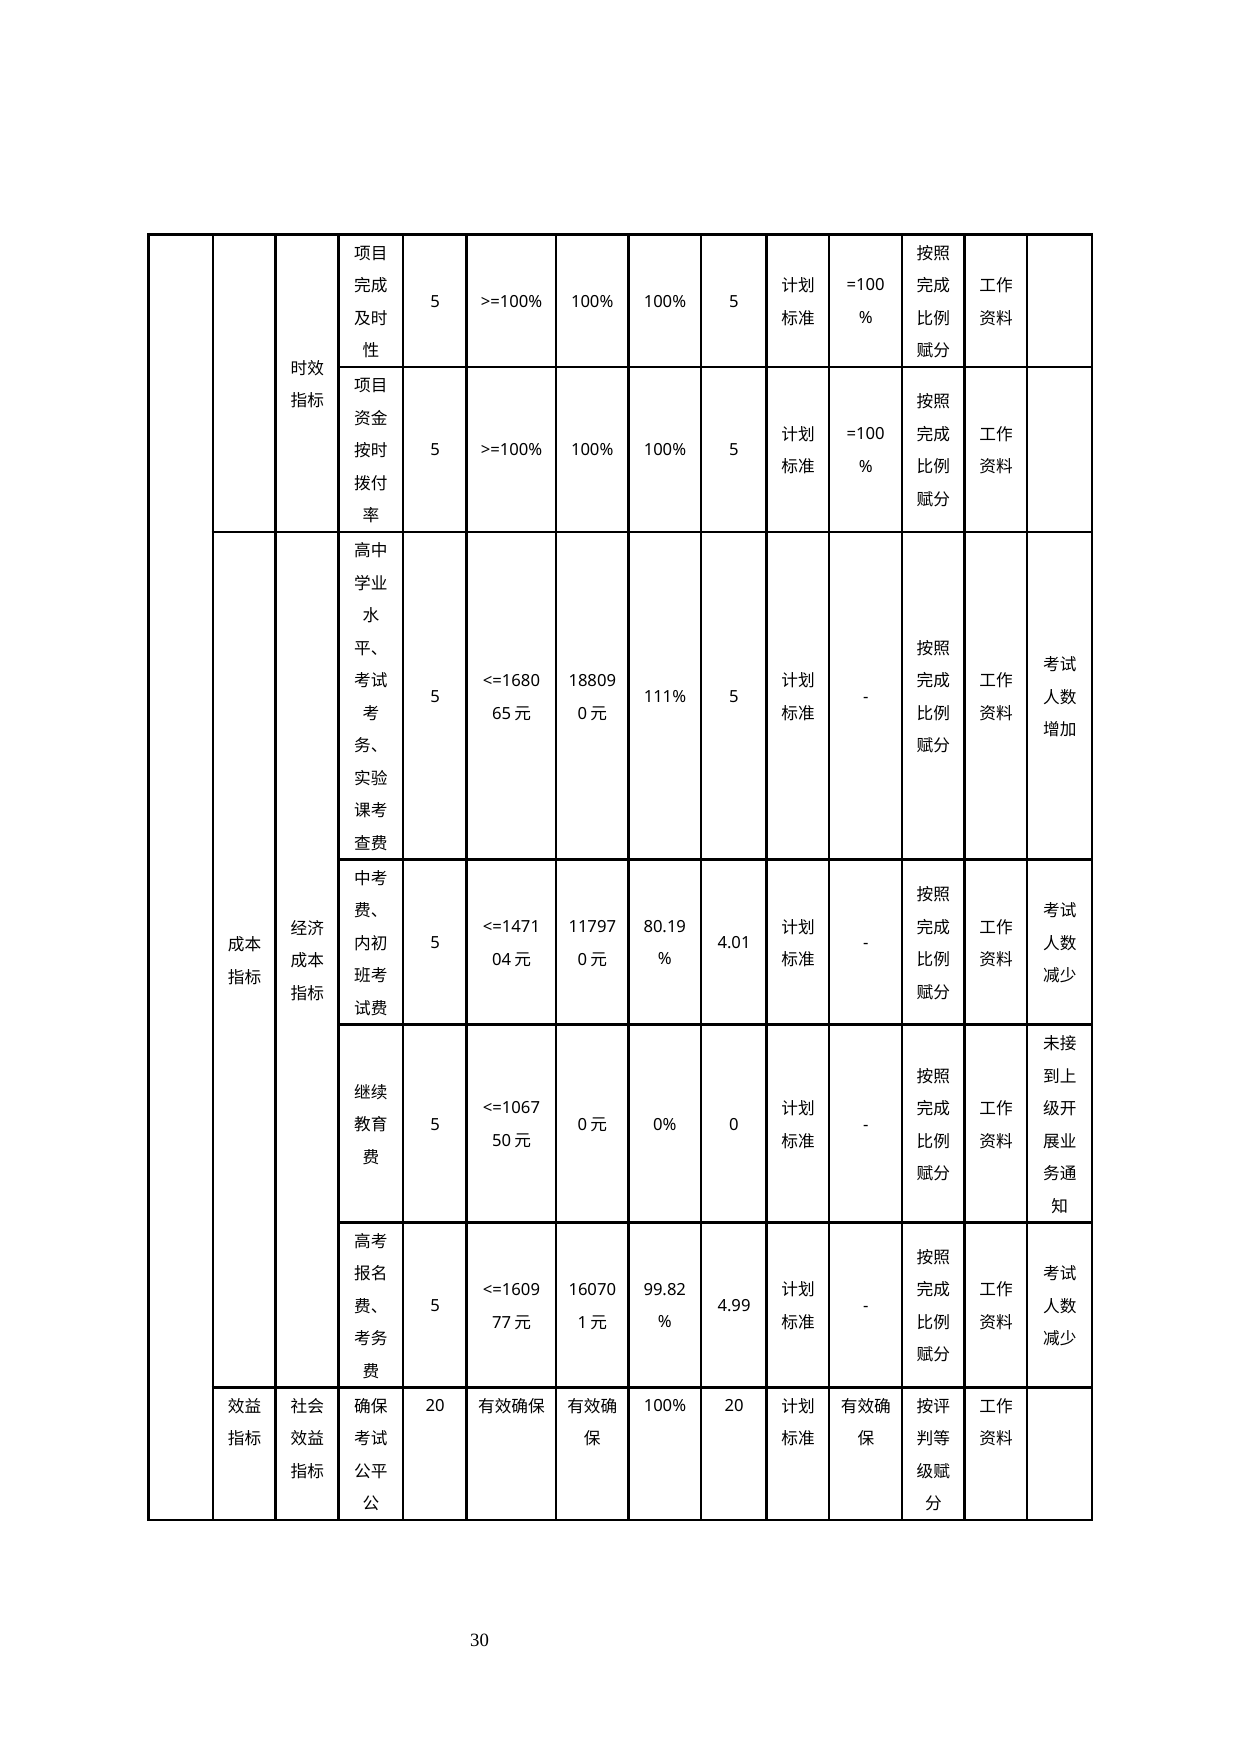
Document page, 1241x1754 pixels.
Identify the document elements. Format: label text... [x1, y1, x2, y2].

table_cell 考试人数增加 [1028, 533, 1091, 858]
table_cell 社会效益指标 [277, 1389, 337, 1519]
table_cell <=106750元 [468, 1026, 555, 1221]
table_cell 计划标准 [768, 368, 828, 531]
table_cell 时效指标 [277, 236, 337, 531]
table_cell 确保考试公平公正，安全有序进行 [340, 1389, 402, 1519]
table_cell - [830, 533, 901, 858]
table_cell 工作资料 [966, 368, 1026, 531]
table_cell 5 [404, 1224, 465, 1386]
table_cell 111% [630, 533, 700, 858]
table_cell 高考报名费、考务费 [340, 1224, 402, 1386]
table_cell 4.01 [702, 861, 765, 1023]
table_cell =100% [830, 368, 901, 531]
table_cell 按照完成比例赋分 [903, 1224, 963, 1386]
table_cell 计划标准 [768, 236, 828, 366]
table_cell 5 [702, 533, 765, 858]
table_cell 工作资料 [966, 1224, 1026, 1386]
table_cell 项目资金按时拨付率 [340, 368, 402, 531]
table_cell 117970元 [557, 861, 627, 1023]
table_cell 按照完成比例赋分 [903, 1026, 963, 1221]
table_cell <=147104元 [468, 861, 555, 1023]
table_cell 5 [404, 236, 465, 366]
table_cell 20 [702, 1389, 765, 1519]
table_cell 计划标准 [768, 533, 828, 858]
table_cell 有效确保 [468, 1389, 555, 1519]
table_cell 未接到上级开展业务通知 [1028, 1026, 1091, 1221]
table_cell 按照完成比例赋分 [903, 861, 963, 1023]
table_cell 计划标准 [768, 861, 828, 1023]
table_cell 有效确保 [557, 1389, 627, 1519]
table_cell 0元 [557, 1026, 627, 1221]
table_cell <=168065元 [468, 533, 555, 858]
table_cell 4.99 [702, 1224, 765, 1386]
table_cell 160701元 [557, 1224, 627, 1386]
table_cell 按照完成比例赋分 [903, 533, 963, 858]
table_cell 5 [702, 368, 765, 531]
table_cell 计划标准 [768, 1026, 828, 1221]
table_cell 5 [404, 861, 465, 1023]
table_cell 计划标准 [768, 1224, 828, 1386]
table_cell 100% [630, 1389, 700, 1519]
table_cell 考试人数减少 [1028, 1224, 1091, 1386]
table_cell <=160977元 [468, 1224, 555, 1386]
table_cell 100% [630, 368, 700, 531]
table_cell 工作资料 [966, 236, 1026, 366]
table_cell 5 [404, 1026, 465, 1221]
table_cell 中考费、内初班考试费 [340, 861, 402, 1023]
table_cell 0 [702, 1026, 765, 1221]
table_cell 5 [404, 533, 465, 858]
table_cell =100% [830, 236, 901, 366]
table_cell [1028, 236, 1091, 366]
table_cell 188090元 [557, 533, 627, 858]
table_cell 有效确保 [830, 1389, 901, 1519]
table_cell [1028, 368, 1091, 531]
table_cell 按照完成比例赋分 [903, 236, 963, 366]
table_cell 工作资料 [966, 533, 1026, 858]
table_cell 100% [557, 236, 627, 366]
table_cell 工作资料 [966, 1389, 1026, 1519]
table_cell - [830, 1026, 901, 1221]
table_cell >=100% [468, 236, 555, 366]
table_cell 5 [404, 368, 465, 531]
table_cell [1028, 1389, 1091, 1519]
table_cell 计划标准 [768, 1389, 828, 1519]
table_cell 高中学业水平、考试考务、实验课考查费 [340, 533, 402, 858]
table_cell 继续教育费 [340, 1026, 402, 1221]
table_cell >=100% [468, 368, 555, 531]
table_cell 按照完成比例赋分 [903, 368, 963, 531]
table_cell 项目完成及时性 [340, 236, 402, 366]
table_cell 100% [557, 368, 627, 531]
table_cell - [830, 1224, 901, 1386]
table_cell 80.19% [630, 861, 700, 1023]
table_cell 按评判等级赋分 [903, 1389, 963, 1519]
table_cell - [830, 861, 901, 1023]
table_cell 经济成本指标 [277, 533, 337, 1386]
table_cell 5 [702, 236, 765, 366]
table_cell 成本指标 [214, 533, 274, 1386]
table_cell 工作资料 [966, 861, 1026, 1023]
table_cell 100% [630, 236, 700, 366]
table_cell 99.82% [630, 1224, 700, 1386]
table_cell 效益指标 [214, 1389, 274, 1519]
table_cell 20 [404, 1389, 465, 1519]
table_cell 0% [630, 1026, 700, 1221]
table_cell 考试人数减少 [1028, 861, 1091, 1023]
table_cell 工作资料 [966, 1026, 1026, 1221]
